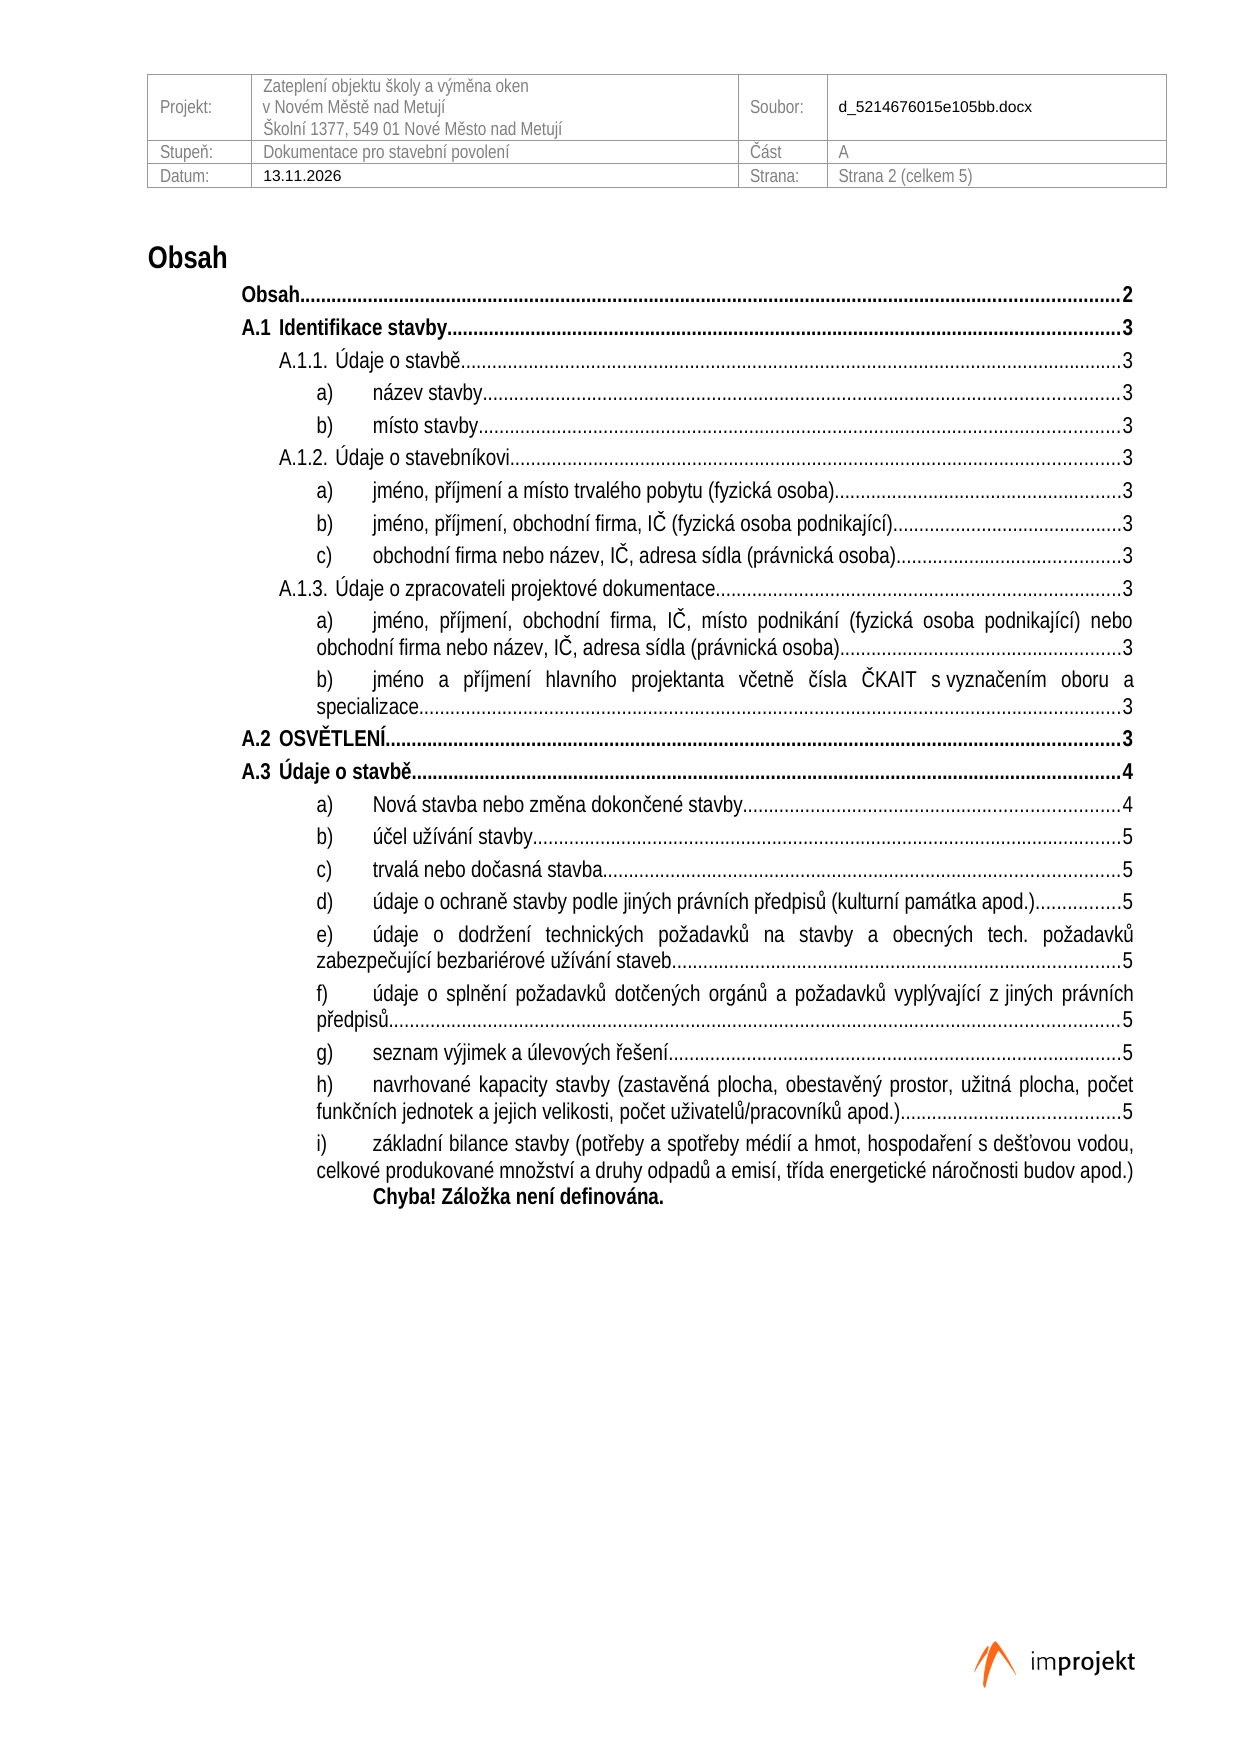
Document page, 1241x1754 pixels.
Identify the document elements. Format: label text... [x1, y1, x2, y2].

text b) místo stavby 3 [316, 412, 1134, 438]
text b) jméno, příjmení, obchodní firma, IČ (fyzická osoba podnikající) 3 [316, 509, 1134, 536]
text a) Nová stavba nebo změna dokončené stavby 4 [316, 791, 1134, 817]
text a) název stavby 3 [316, 379, 1134, 406]
text A.3 Údaje o stavbě 4 [241, 758, 1134, 784]
text h) navrhované kapacity stavby (zastavěná plocha, obestavěný prostor, užitná plocha, počet funkčních jednotek a jejich velikosti, počet uživatelů/pracovníků apod.) 5 [316, 1071, 1134, 1124]
text g) seznam výjimek a úlevových řešení 5 [316, 1039, 1134, 1065]
text A.1 Identifikace stavby 3 [241, 314, 1134, 340]
text i) základní bilance stavby (potřeby a spotřeby médií a hmot, hospodaření s dešťovou vodou, celkové produkované množství a druhy odpadů a emisí, třída energetické náročnosti budov apod.) Chyba! Záložka není definována. [316, 1130, 1134, 1209]
text A.1.2. Údaje o stavebníkovi 3 [279, 444, 1134, 471]
subtitle Obsah [148, 239, 1134, 275]
text c) trvalá nebo dočasná stavba 5 [316, 856, 1134, 882]
text d) údaje o ochraně stavby podle jiných právních předpisů (kulturní památka apod.) 5 [316, 888, 1134, 915]
picture [972, 1639, 1137, 1689]
text b) jméno a příjmení hlavního projektanta včetně čísla ČKAIT s vyznačením oboru a specializace 3 [316, 666, 1134, 719]
text c) obchodní firma nebo název, IČ, adresa sídla (právnická osoba) 3 [316, 542, 1134, 568]
text A.2 OSVĚTLENÍ 3 [241, 725, 1134, 752]
text a) jméno, příjmení a místo trvalého pobytu (fyzická osoba) 3 [316, 477, 1134, 503]
text A.1.3. Údaje o zpracovateli projektové dokumentace 3 [279, 575, 1134, 601]
text b) účel užívání stavby 5 [316, 823, 1134, 849]
text Obsah 2 [241, 281, 1134, 308]
text e) údaje o dodržení technických požadavků na stavby a obecných tech. požadavků zabezpečující bezbariérové užívání staveb 5 [316, 921, 1134, 974]
text a) jméno, příjmení, obchodní firma, IČ, místo podnikání (fyzická osoba podnikající) nebo obchodní firma nebo název, IČ, adresa sídla (právnická osoba) 3 [316, 607, 1134, 660]
text A.1.1. Údaje o stavbě 3 [279, 347, 1134, 373]
text f) údaje o splnění požadavků dotčených orgánů a požadavků vyplývající z jiných právních předpisů 5 [316, 980, 1134, 1033]
